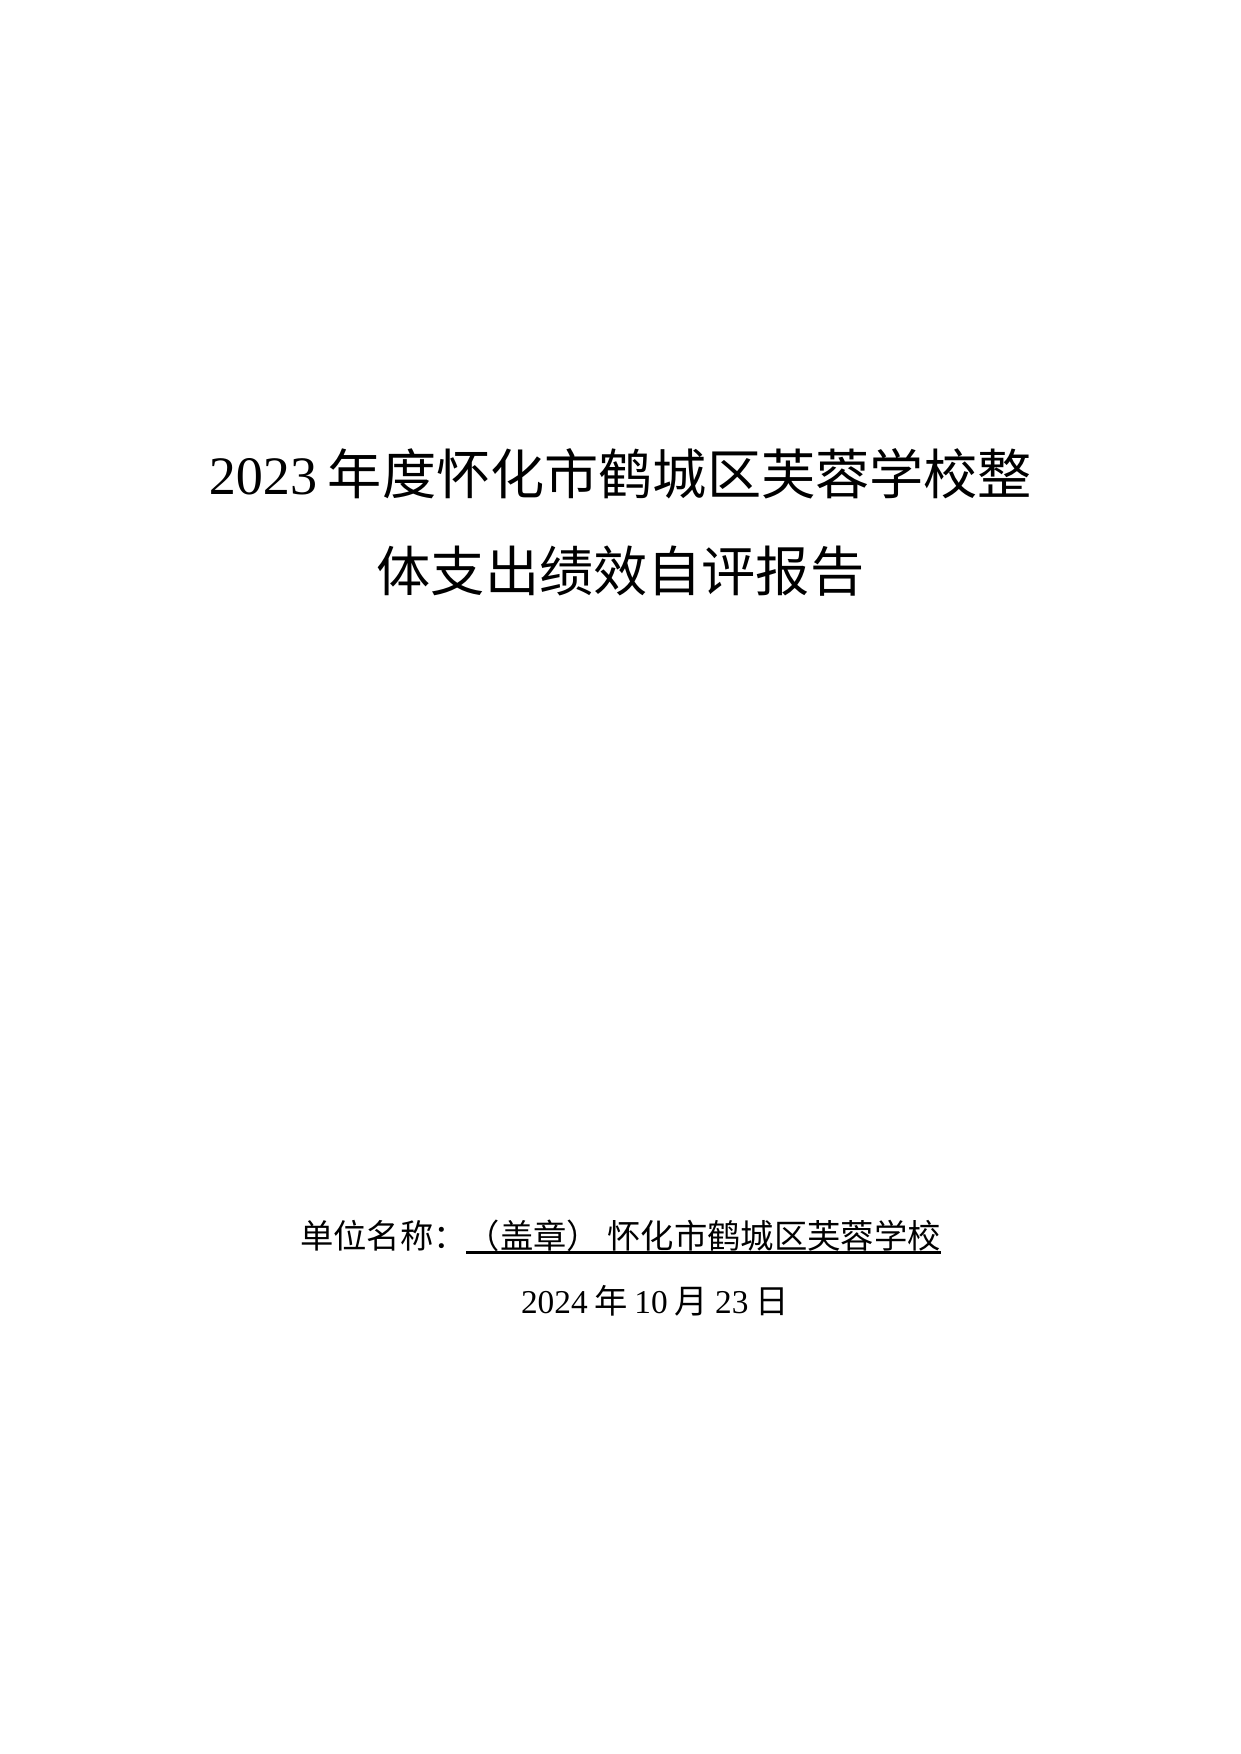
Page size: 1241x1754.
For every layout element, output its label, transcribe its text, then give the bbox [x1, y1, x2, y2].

text 2023年度怀化市鹤城区芙蓉学校整体支出绩效自评报告 [187, 422, 1053, 617]
text 2024年10月 23日 [187, 1267, 1053, 1332]
text 单位名称：（盖章） 怀化市鹤城区芙蓉学校 [187, 1202, 1053, 1267]
